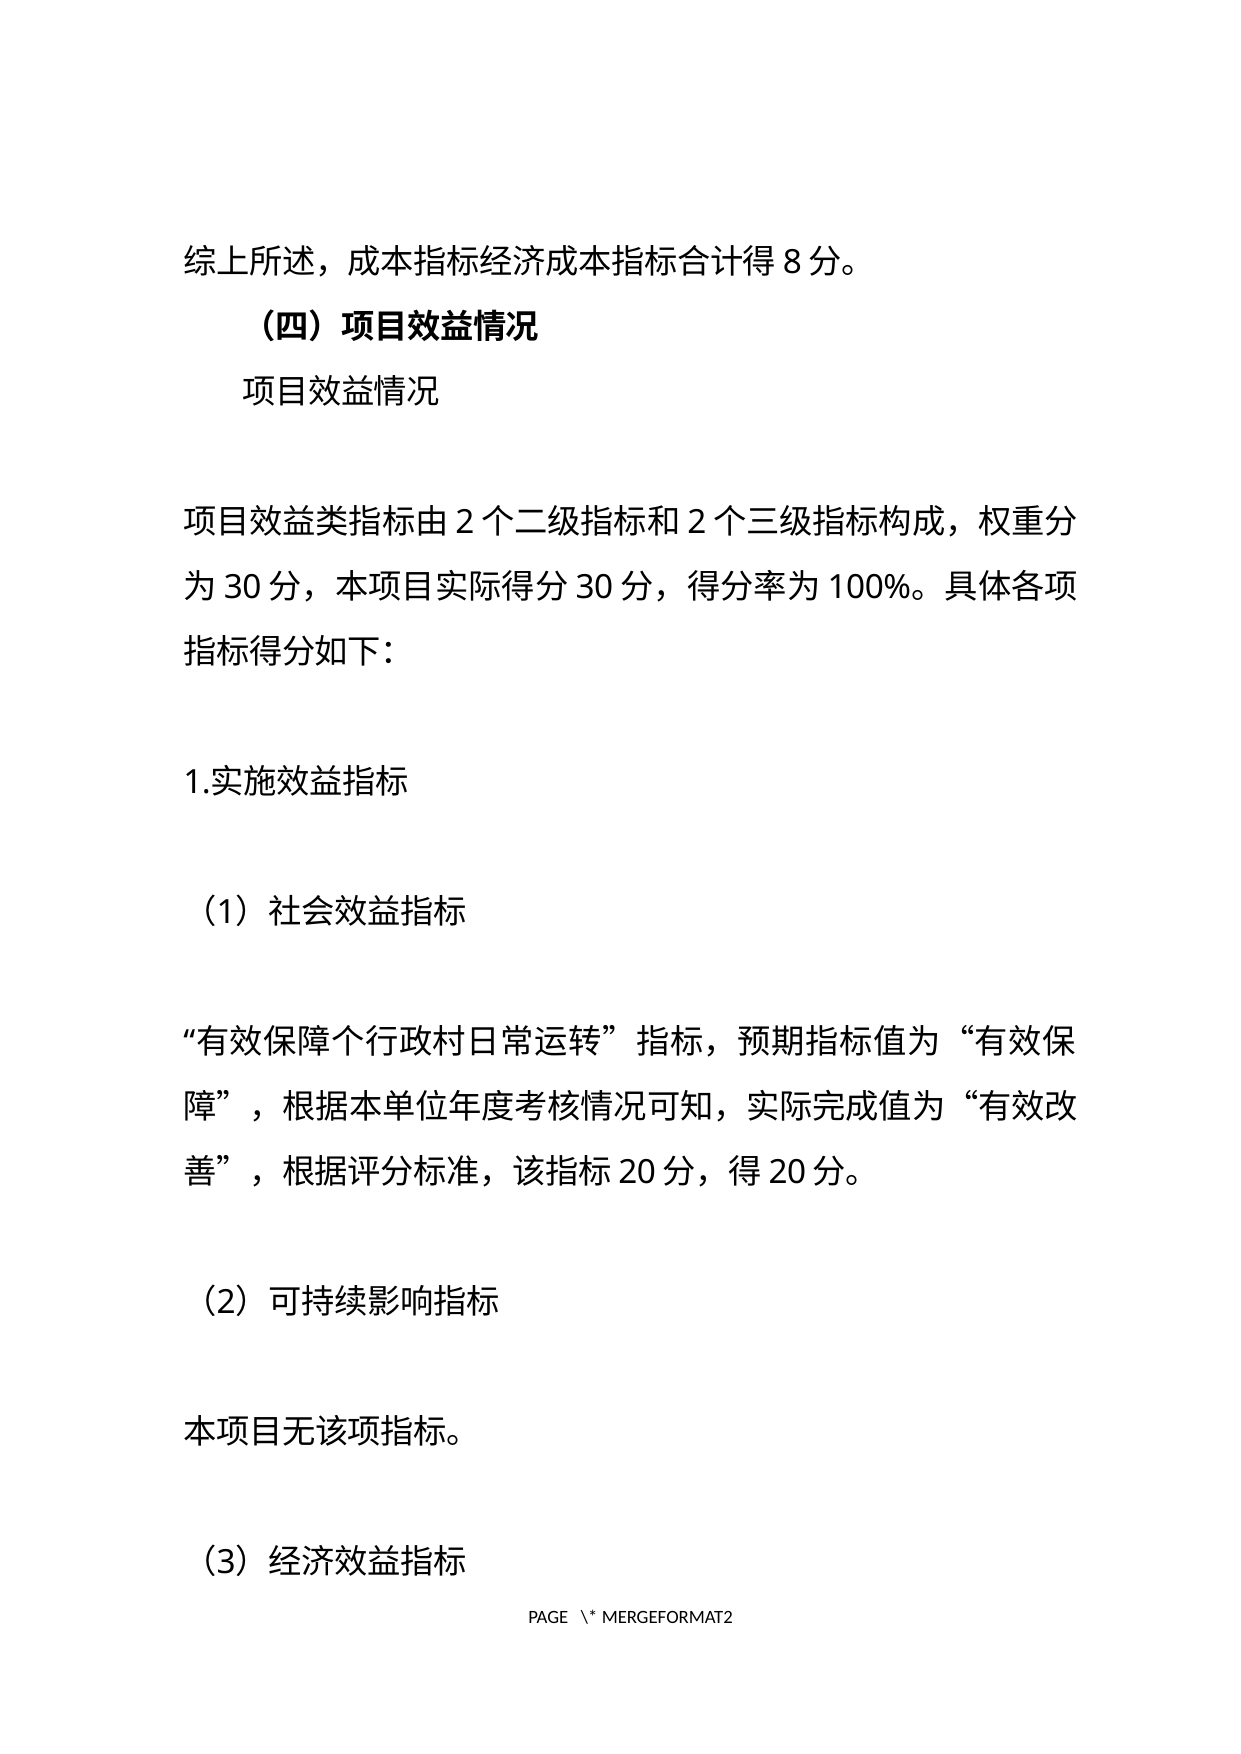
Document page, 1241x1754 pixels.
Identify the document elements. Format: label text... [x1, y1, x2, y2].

text （四）项目效益情况 [183, 292, 1078, 357]
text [183, 162, 1078, 292]
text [183, 357, 1078, 1592]
